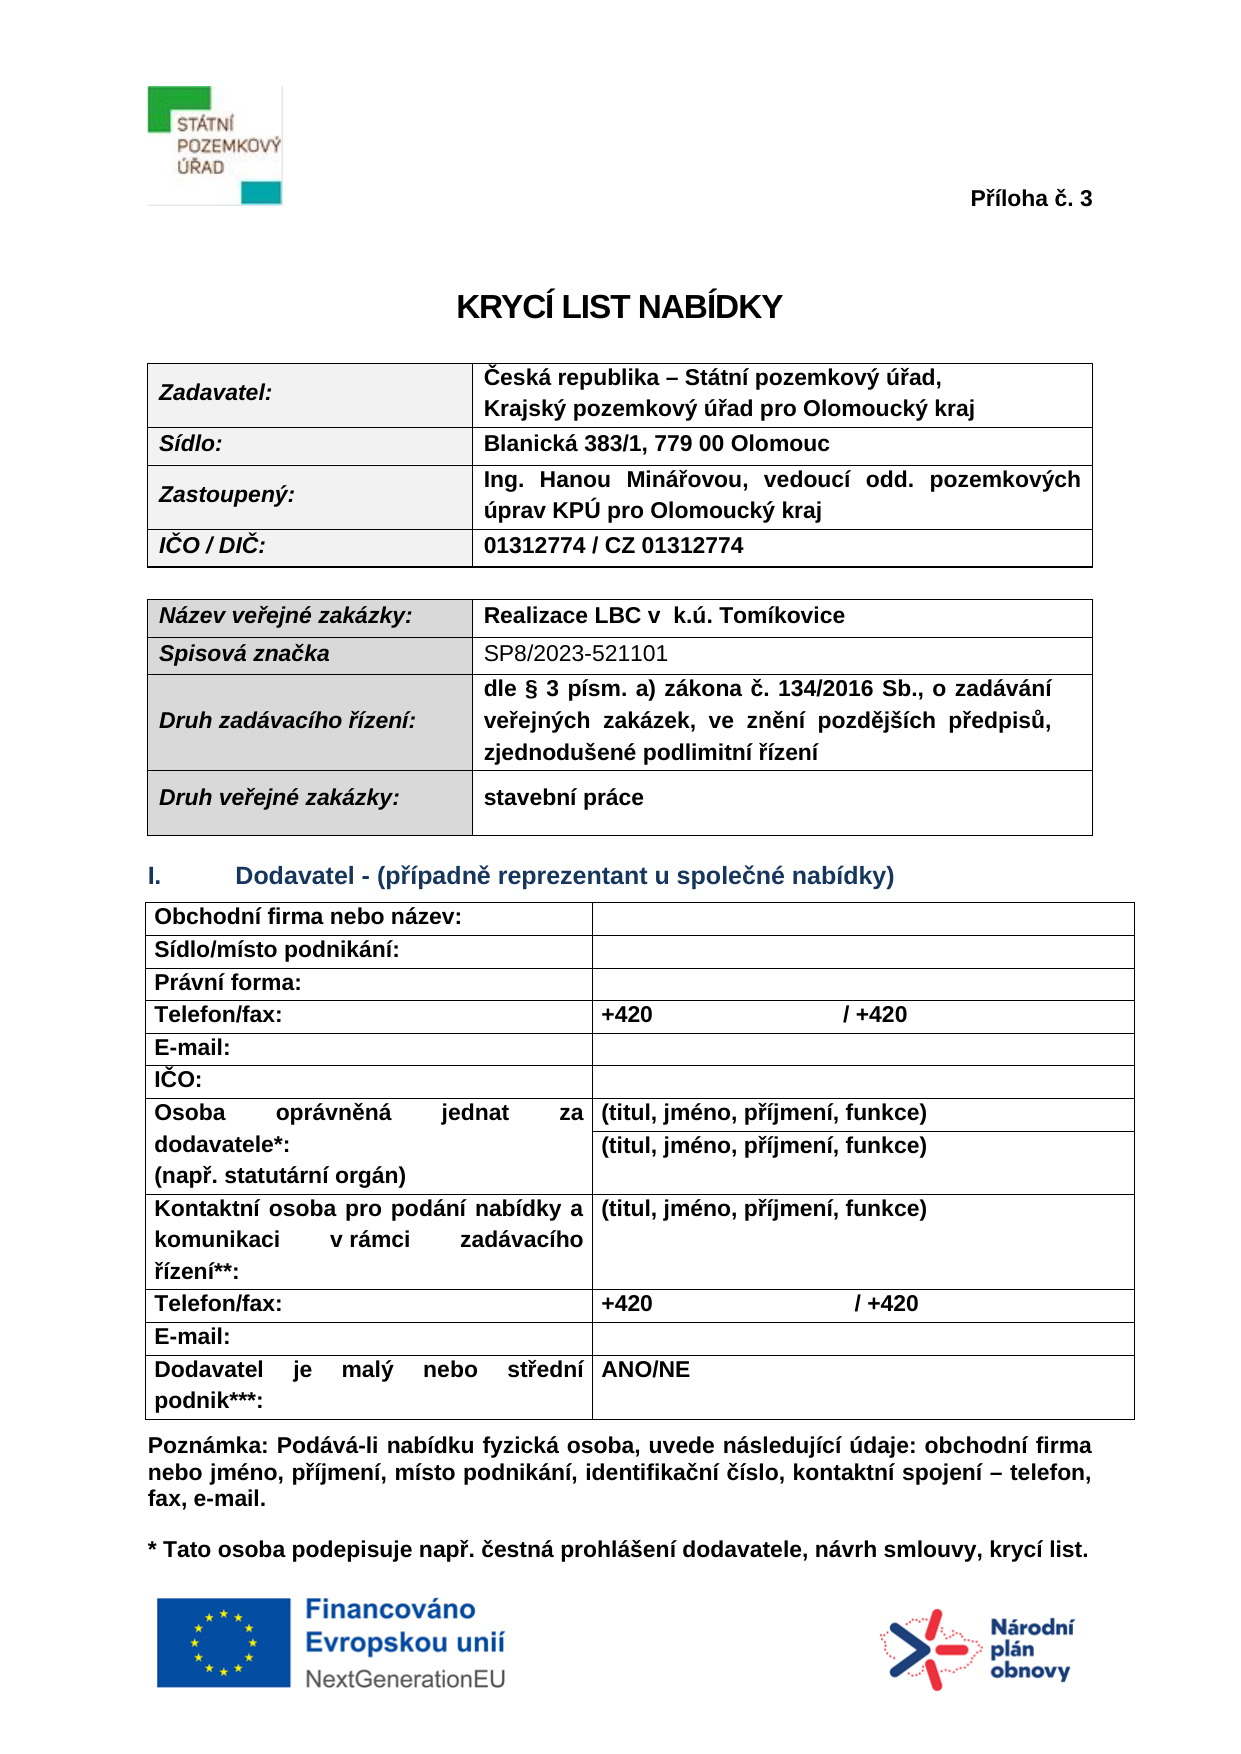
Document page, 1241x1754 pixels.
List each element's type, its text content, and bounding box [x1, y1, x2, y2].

table_cell Sídlo: [148, 428, 472, 464]
table_cell Dodavatel je malý nebo střední podnik***: [146, 1356, 592, 1419]
table_cell Sídlo/místo podnikání: [146, 936, 592, 967]
table_cell Druh veřejné zakázky: [148, 771, 472, 835]
table_cell IČO: [146, 1066, 592, 1098]
table_cell [593, 969, 1134, 1000]
table_cell (titul, jméno, příjmení, funkce) [593, 1132, 1134, 1194]
table_header Realizace LBC v k.ú. Tomíkovice [473, 600, 1092, 637]
table_cell IČO / DIČ: [148, 530, 472, 566]
table_cell Kontaktní osoba pro podání nabídky a komunikaci v rámci zadávacího řízení**: [146, 1195, 592, 1289]
table_cell E-mail: [146, 1323, 592, 1354]
table_header Obchodní firma nebo název: [146, 903, 592, 935]
table_cell [593, 1323, 1134, 1354]
table_cell SP8/2023-521101 [473, 638, 1092, 674]
table_cell (titul, jméno, příjmení, funkce) [593, 1099, 1134, 1131]
table_cell Právní forma: [146, 969, 592, 1000]
table_cell Telefon/fax: [146, 1290, 592, 1322]
title Krycí list nabídky [148, 287, 1093, 325]
table_cell Telefon/fax: [146, 1001, 592, 1033]
table_cell [593, 1066, 1134, 1098]
table_header Zadavatel: [148, 364, 472, 427]
table_cell [593, 1034, 1134, 1065]
subtitle Dodavatel - (případně reprezentant u společné nabídky) [148, 861, 1093, 890]
table_cell E-mail: [146, 1034, 592, 1065]
table_cell ANO/NE [593, 1356, 1134, 1419]
table_cell Ing. Hanou Minářovou, vedoucí odd. pozemkových úprav KPÚ pro Olomoucký kraj [473, 466, 1092, 529]
table_header Název veřejné zakázky: [148, 600, 472, 637]
table_cell Spisová značka [148, 638, 472, 674]
table_header Česká republika – Státní pozemkový úřad, Krajský pozemkový úřad pro Olomoucký kraj [473, 364, 1092, 427]
text * Tato osoba podepisuje např. čestná prohlášení dodavatele, návrh smlouvy, krycí list. [148, 1536, 1093, 1563]
table_cell Blanická 383/1, 779 00 Olomouc [473, 428, 1092, 464]
table_cell stavební práce [473, 771, 1092, 835]
picture [864, 1584, 1092, 1720]
table_cell (titul, jméno, příjmení, funkce) [593, 1195, 1134, 1289]
text Poznámka: Podává-li nabídku fyzická osoba, uvede následující údaje: obchodní firma nebo jméno, příjmení, místo podnikání, identifikační číslo, kontaktní spojení – telefon, fax, e-mail. [148, 1432, 1093, 1511]
table_cell Zastoupený: [148, 466, 472, 529]
picture [147, 86, 284, 207]
table_cell +420 / +420 [593, 1001, 1134, 1033]
picture [147, 1584, 531, 1699]
table_cell [593, 936, 1134, 967]
table_cell 01312774 / CZ 01312774 [473, 530, 1092, 566]
table_cell Druh zadávacího řízení: [148, 675, 472, 770]
table_cell Osoba oprávněná jednat za dodavatele*: (např. statutární orgán) [146, 1099, 592, 1194]
table_cell dle § 3 písm. a) zákona č. 134/2016 Sb., o zadávání veřejných zakázek, ve znění pozdějších předpisů, zjednodušené podlimitní řízení [473, 675, 1092, 770]
table_header [593, 903, 1134, 935]
table_cell +420 / +420 [593, 1290, 1134, 1322]
